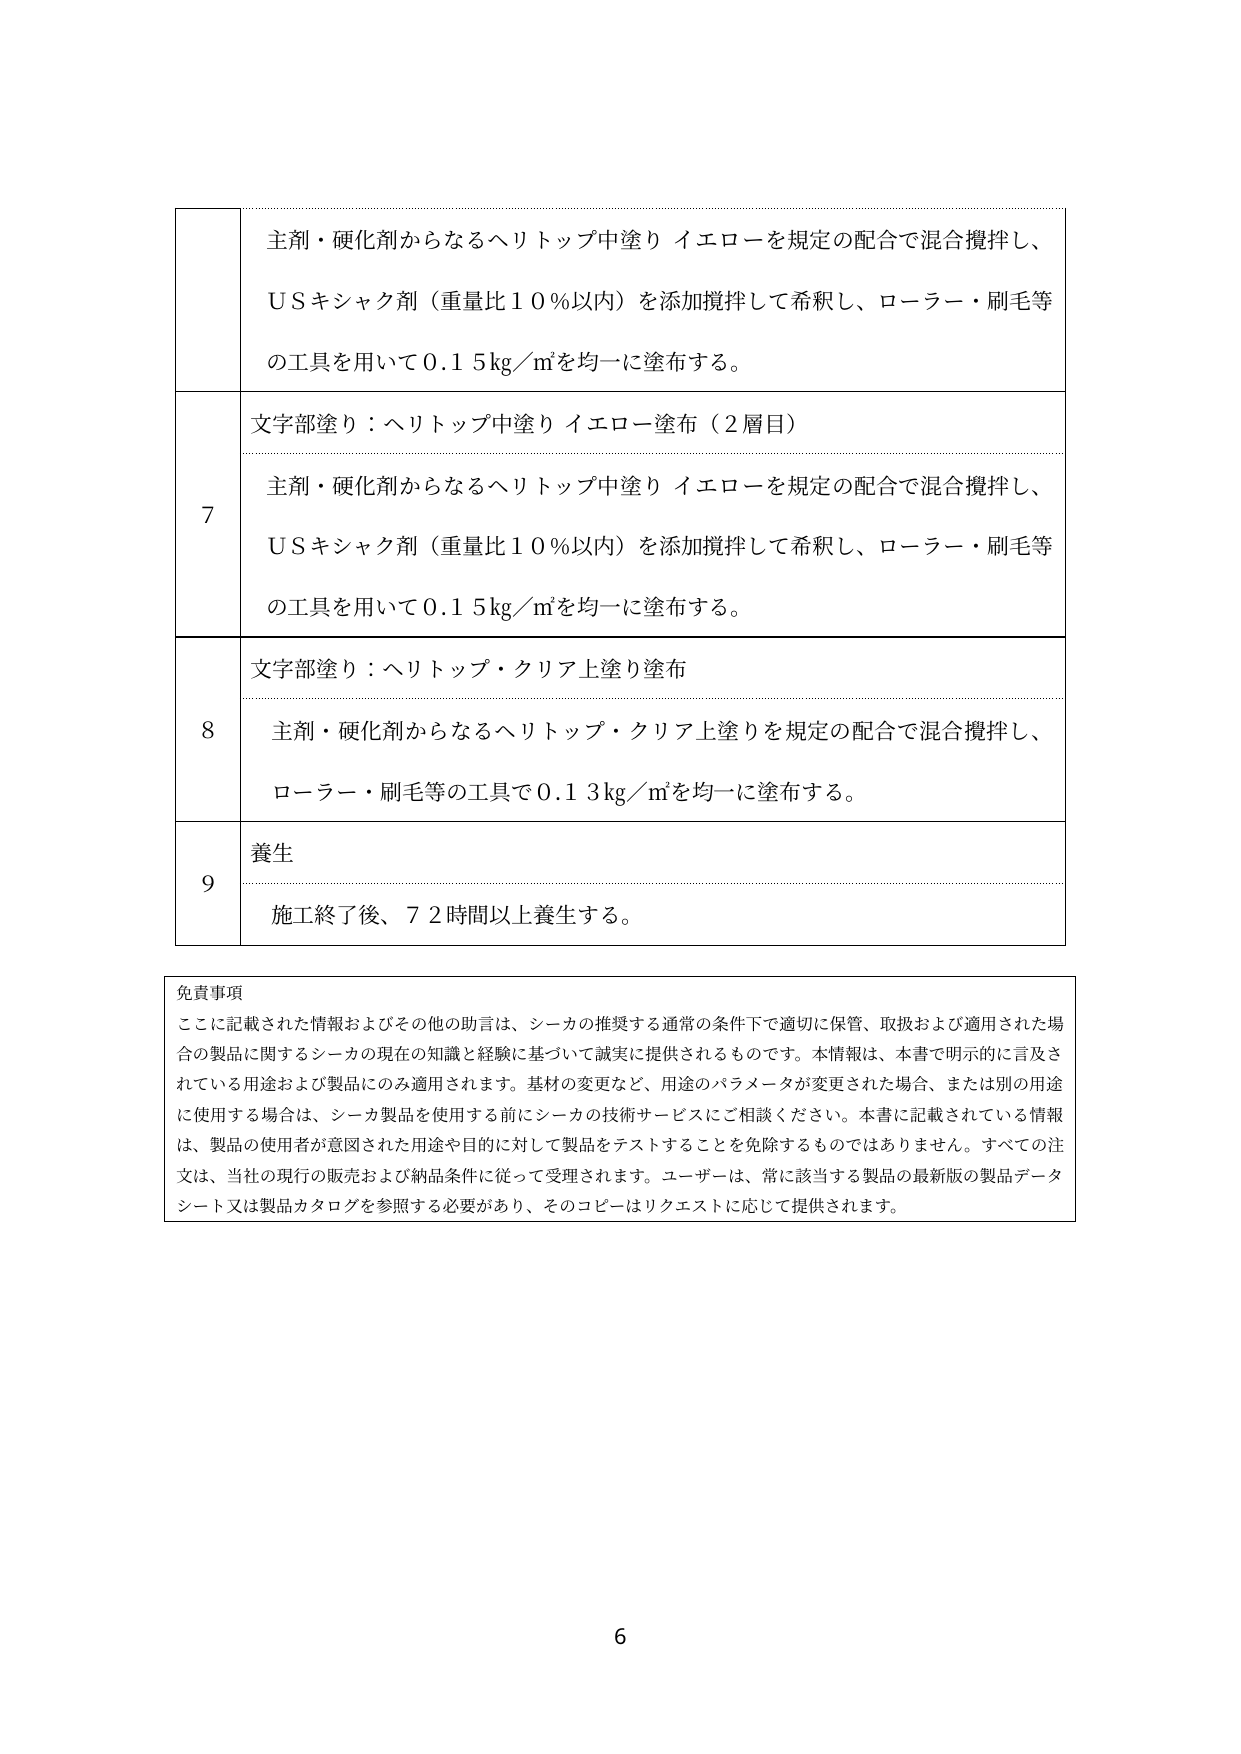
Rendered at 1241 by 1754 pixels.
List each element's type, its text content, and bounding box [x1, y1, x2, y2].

table_header 免責事項 ここに記載された情報およびその他の助言は、シーカの推奨する通常の条件下で適切に保管、取扱および適用された場合の製品に関するシーカの現在の知識と経験に基づいて誠実に提供されるものです。本情報は、本書で明示的に言及されている用途および製品にのみ適用されます。基材の変更など、用途のパラメータが変更された場合、または別の用途に使用する場合は、シーカ製品を使用する前にシーカの技術サービスにご相談ください。本書に記載されている情報は、製品の使用者が意図された用途や目的に対して製品をテストすることを免除するものではありません。すべての注文は、当社の現行の販売および納品条件に従って受理されます。ユーザーは、常に該当する製品の最新版の製品データシート又は製品カタログを参照する必要があり、そのコピーはリクエストに応じて提供されます。 [165, 977, 1075, 1221]
table_cell 文字部塗り：ヘリトップ・クリア上塗り塗布 [241, 638, 1065, 698]
table_cell 文字部塗り：ヘリトップ中塗り イエロー塗布（２層目） [241, 392, 1065, 453]
table_cell 施工終了後、７２時間以上養生する。 [241, 883, 1065, 945]
table_cell ９ [176, 822, 240, 945]
table_cell ８ [176, 638, 240, 821]
table_cell ６ [176, 209, 240, 391]
table_cell 主剤・硬化剤からなるヘリトップ中塗り イエローを規定の配合で混合攪拌し、ＵＳキシャク剤（重量比１０％以内）を添加撹拌して希釈し、ローラー・刷毛等の工具を用いて０.１５㎏／㎡を均一に塗布する。 [241, 453, 1065, 636]
table_cell 養生 [241, 822, 1065, 883]
table_cell 主剤・硬化剤からなるヘリトップ・クリア上塗りを規定の配合で混合攪拌し、ローラー・刷毛等の工具で０.１３㎏／㎡を均一に塗布する。 [241, 698, 1065, 821]
table_cell 主剤・硬化剤からなるヘリトップ中塗り イエローを規定の配合で混合攪拌し、ＵＳキシャク剤（重量比１０％以内）を添加撹拌して希釈し、ローラー・刷毛等の工具を用いて０.１５㎏／㎡を均一に塗布する。 [241, 208, 1065, 391]
table_cell ７ [176, 392, 240, 636]
